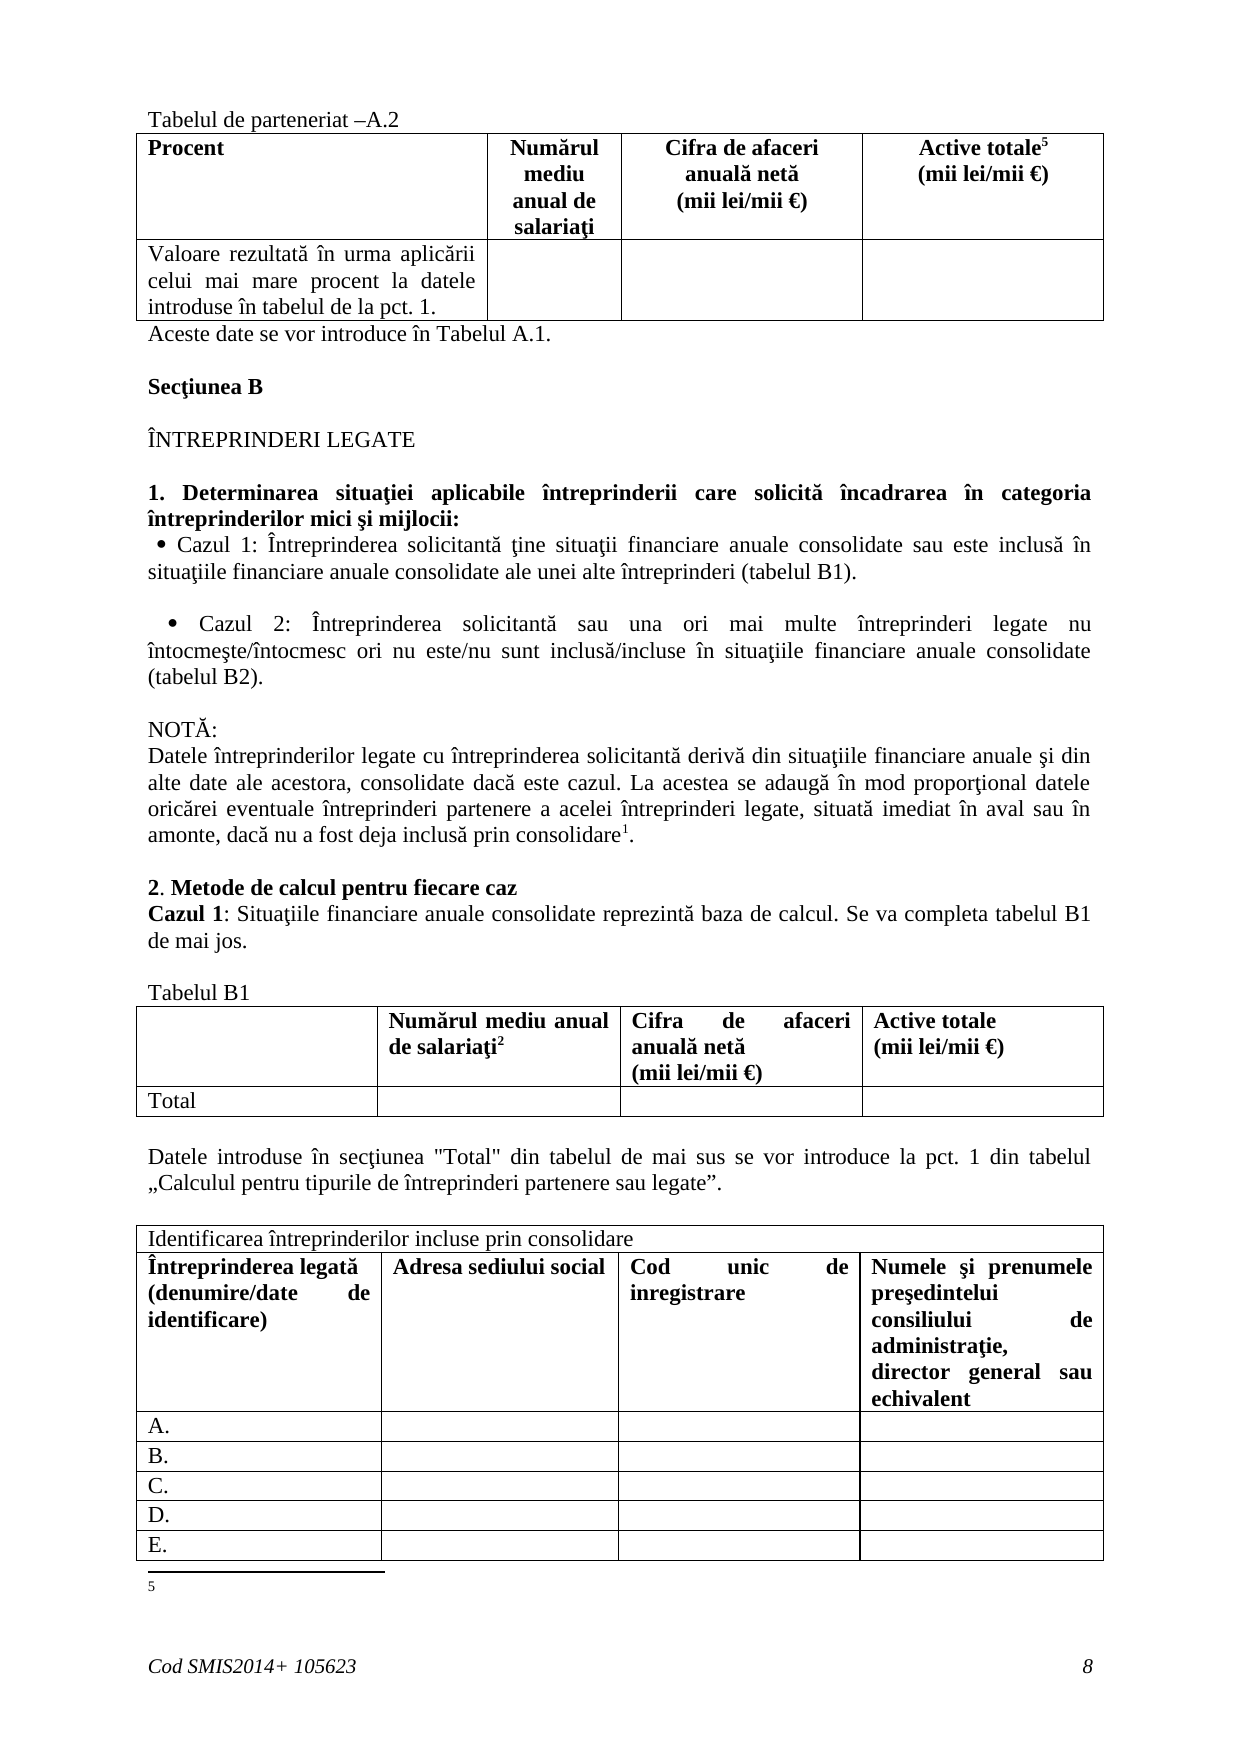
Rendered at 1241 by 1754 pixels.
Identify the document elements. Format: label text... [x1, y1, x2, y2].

table_cell [619, 1442, 859, 1471]
table_header Cifra de afaceri anuală netă (mii lei/mii €) [621, 1007, 862, 1086]
table_cell [621, 1087, 862, 1116]
table_cell [382, 1531, 618, 1560]
text Cazul 2: Întreprinderea solicitantă sau una ori mai multe întreprinderi legate nu întocmeşte/întocmesc ori nu este/nu sunt inclusă/incluse în situaţiile financiare anuale consolidate (tabelul B2). [148, 610, 1093, 689]
table_cell Total [137, 1087, 377, 1116]
table_cell [378, 1087, 620, 1116]
text 1. Determinarea situaţiei aplicabile întreprinderii care solicită încadrarea în categoria întreprinderilor mici şi mijlocii: [148, 479, 1093, 531]
table_header Procent [137, 134, 487, 239]
text 2. Metode de calcul pentru fiecare caz [148, 874, 1093, 900]
table_header Numărul mediu anual de salariaţi2 [378, 1007, 620, 1086]
table_cell [619, 1472, 859, 1500]
text Secţiunea B [148, 373, 1093, 399]
text Datele întreprinderilor legate cu întreprinderea solicitantă derivă din situaţiile financiare anuale şi din alte date ale acestora, consolidate dacă este cazul. La acestea se adaugă în mod proporţional datele oricărei eventuale întreprinderi partenere a acelei întreprinderi legate, situată imediat în aval sau în amonte, dacă nu a fost deja inclusă prin consolidare1. [148, 742, 1093, 848]
table_header Active totale (mii lei/mii €) [863, 134, 1103, 239]
table_cell Adresa sediului social [382, 1253, 618, 1411]
table_header Cifra de afaceri anuală netă (mii lei/mii €) [622, 134, 862, 239]
text Cazul 1: Situaţiile financiare anuale consolidate reprezintă baza de calcul. Se va completa tabelul B1 de mai jos. [148, 900, 1093, 953]
table_cell Întreprinderea legată (denumire/date de identificare) [137, 1253, 381, 1411]
text Cazul 1: Întreprinderea solicitantă ţine situaţii financiare anuale consolidate sau este inclusă în situaţiile financiare anuale consolidate ale unei alte întreprinderi (tabelul B1). [148, 531, 1093, 584]
table_cell Valoare rezultată în urma aplicării celui mai mare procent la datele introduse în tabelul de la pct. 1. [137, 240, 487, 319]
text Datele introduse în secţiunea "Total" din tabelul de mai sus se vor introduce la pct. 1 din tabelul „Calculul pentru tipurile de întreprinderi partenere sau legate”. [148, 1143, 1093, 1196]
table_cell E. [137, 1531, 381, 1560]
text Tabelul B1 [148, 979, 1093, 1006]
table_cell [861, 1501, 1103, 1530]
table_cell [619, 1531, 859, 1560]
table_cell Numele şi prenumele preşedintelui consiliului de administraţie, director general sau echivalent [861, 1253, 1103, 1411]
table_header Identificarea întreprinderilor incluse prin consolidare [137, 1226, 1103, 1252]
table_cell [863, 240, 1103, 319]
table_cell A. [137, 1412, 381, 1441]
table_cell [861, 1531, 1103, 1560]
table_cell [861, 1472, 1103, 1500]
table_cell [382, 1472, 618, 1500]
table_cell [863, 1087, 1103, 1116]
table_cell C. [137, 1472, 381, 1500]
table_cell [382, 1442, 618, 1471]
text NOTĂ: [148, 716, 1093, 742]
table_cell [619, 1412, 859, 1441]
table_cell [382, 1501, 618, 1530]
text ÎNTREPRINDERI LEGATE [148, 426, 1093, 452]
table_cell [619, 1501, 859, 1530]
table_cell [861, 1442, 1103, 1471]
table_header Numărul mediu anual de salariaţi [488, 134, 621, 239]
table_cell B. [137, 1442, 381, 1471]
text Tabelul de parteneriat –A.2 [148, 107, 1093, 133]
text Aceste date se vor introduce în Tabelul A.1. [148, 321, 1093, 347]
table_header Active totale (mii lei/mii €) [863, 1007, 1103, 1086]
table_cell [382, 1412, 618, 1441]
table_cell [861, 1412, 1103, 1441]
table_cell [488, 240, 621, 319]
table_header [137, 1007, 377, 1086]
table_cell D. [137, 1501, 381, 1530]
table_cell [622, 240, 862, 319]
table_cell Cod unic de inregistrare [619, 1253, 859, 1411]
